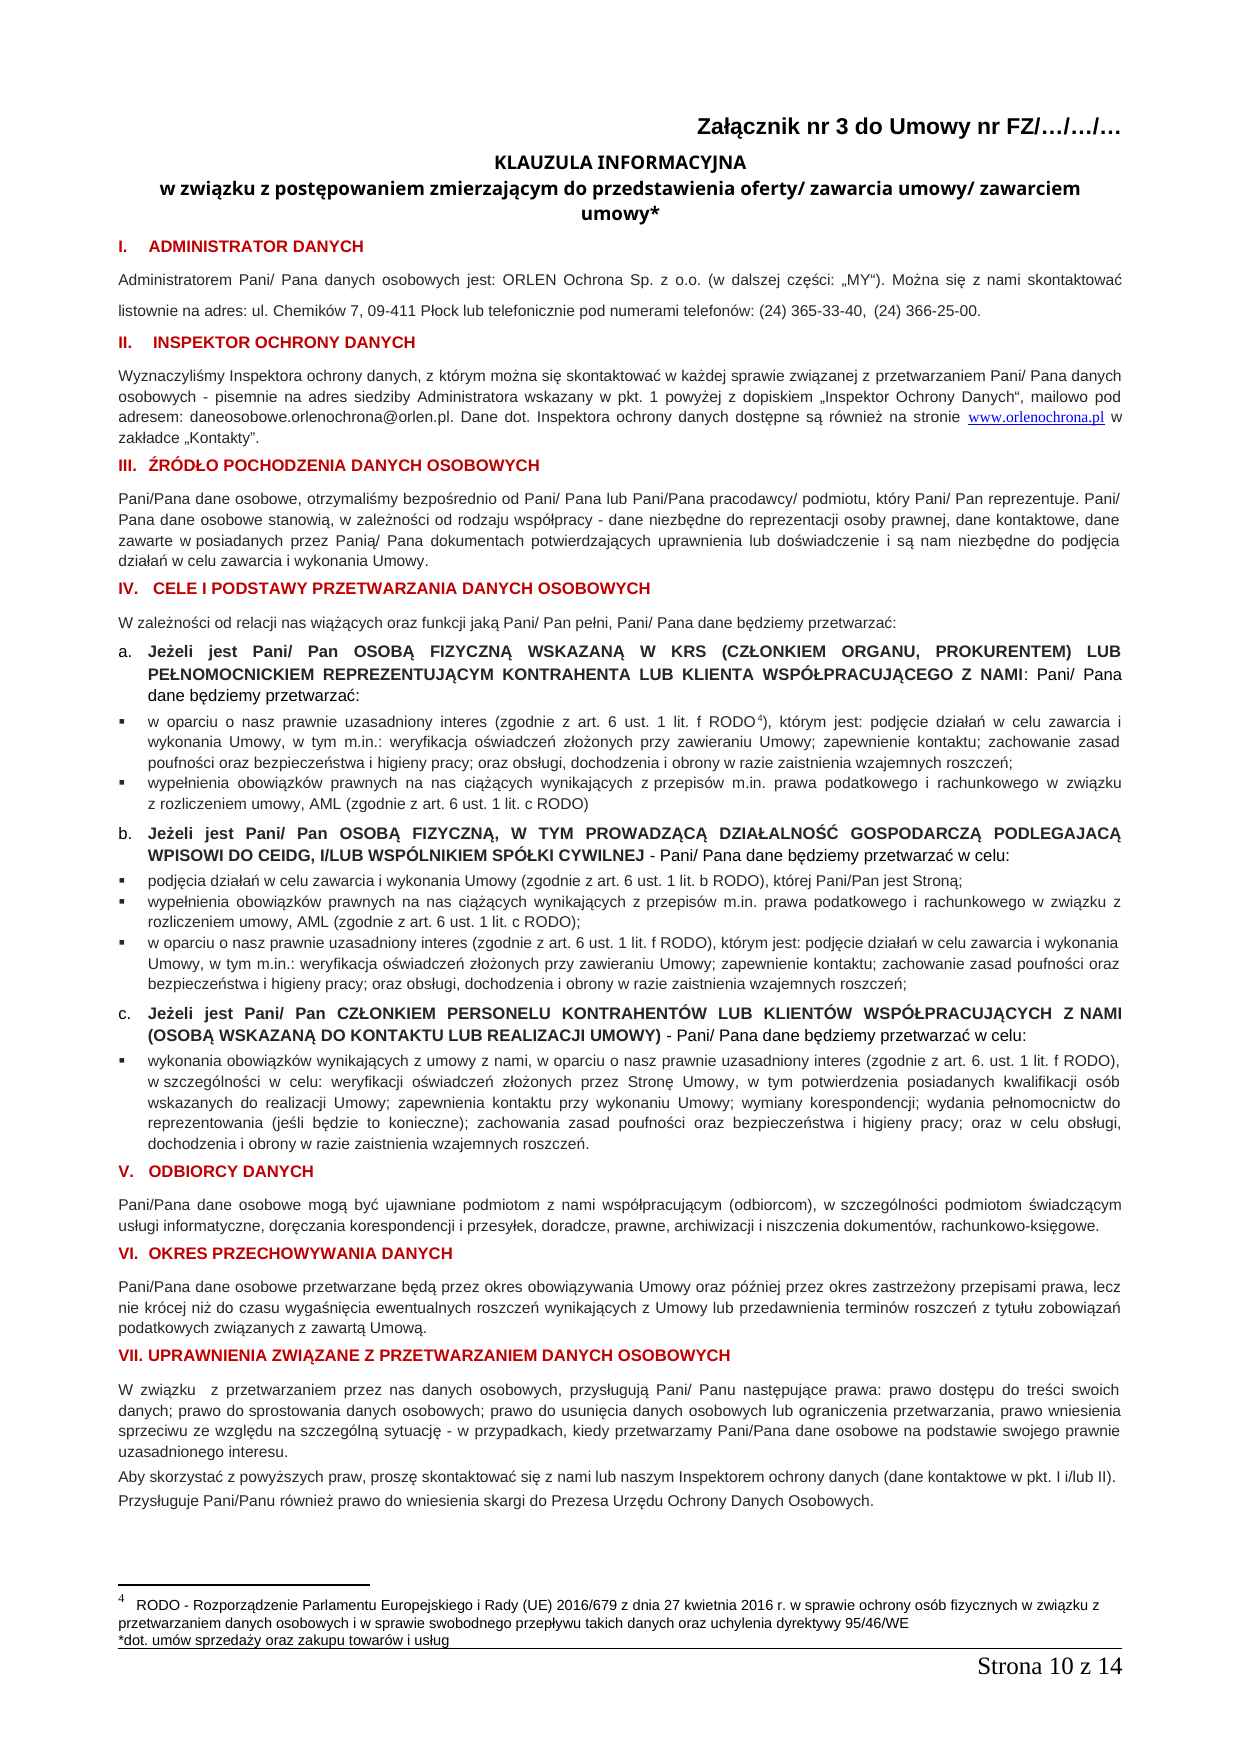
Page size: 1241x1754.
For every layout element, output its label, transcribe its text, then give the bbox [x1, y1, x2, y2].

list ŹRÓDŁO POCHODZENIA DANYCH OSOBOWYCH [118, 456, 1122, 475]
text Administratorem Pani/ Pana danych osobowych jest: ORLEN Ochrona Sp. z o.o. (w dalszej części: „MY“). Można się z nami skontaktować listownie na adres: ul. Chemików 7, 09-411 Płock lub telefonicznie pod numerami telefonów: (24) 365-33-40, (24) 366-25-00. [118, 271, 1122, 322]
list wypełnienia obowiązków prawnych na nas ciążących wynikających z przepisów m.in. prawa podatkowego i rachunkowego w związku z rozliczeniem umowy, AML (zgodnie z art. 6 ust. 1 lit. c RODO) [118, 774, 1122, 813]
list OKRES PRZECHOWYWANIA DANYCH [118, 1243, 1122, 1263]
list INSPEKTOR OCHRONY DANYCH [118, 332, 1122, 352]
list CELE I PODSTAWY PRZETWARZANIA DANYCH OSOBOWYCH [118, 579, 1122, 598]
text Przysługuje Pani/Panu również prawo do wniesienia skargi do Prezesa Urzędu Ochrony Danych Osobowych. [118, 1492, 1122, 1510]
list wypełnienia obowiązków prawnych na nas ciążących wynikających z przepisów m.in. prawa podatkowego i rachunkowego w związku z rozliczeniem umowy, AML (zgodnie z art. 6 ust. 1 lit. c RODO); [118, 893, 1122, 931]
text W związku z przetwarzaniem przez nas danych osobowych, przysługują Pani/ Panu następujące prawa: prawo dostępu do treści swoich danych; prawo do sprostowania danych osobowych; prawo do usunięcia danych osobowych lub ograniczenia przetwarzania, prawo wniesienia sprzeciwu ze względu na szczególną sytuację - w przypadkach, kiedy przetwarzamy Pani/Pana dane osobowe na podstawie swojego prawnie uzasadnionego interesu. [118, 1381, 1122, 1461]
text Pani/Pana dane osobowe przetwarzane będą przez okres obowiązywania Umowy oraz później przez okres zastrzeżony przepisami prawa, lecz nie krócej niż do czasu wygaśnięcia ewentualnych roszczeń wynikających z Umowy lub przedawnienia terminów roszczeń z tytułu zobowiązań podatkowych związanych z zawartą Umową. [118, 1278, 1122, 1337]
text Aby skorzystać z powyższych praw, proszę skontaktować się z nami lub naszym Inspektorem ochrony danych (dane kontaktowe w pkt. I i/lub II). [118, 1467, 1122, 1485]
text Pani/Pana dane osobowe, otrzymaliśmy bezpośrednio od Pani/ Pana lub Pani/Pana pracodawcy/ podmiotu, który Pani/ Pan reprezentuje. Pani/ Pana dane osobowe stanowią, w zależności od rodzaju współpracy - dane niezbędne do reprezentacji osoby prawnej, dane kontaktowe, dane zawarte w posiadanych przez Panią/ Pana dokumentach potwierdzających uprawnienia lub doświadczenie i są nam niezbędne do podjęcia działań w celu zawarcia i wykonania Umowy. [118, 490, 1122, 570]
list Jeżeli jest Pani/ Pan OSOBĄ FIZYCZNĄ, W TYM PROWADZĄCĄ DZIAŁALNOŚĆ GOSPODARCZĄ PODLEGAJACĄ WPISOWI DO CEIDG, I/LUB WSPÓLNIKIEM SPÓŁKI CYWILNEJ - Pani/ Pana dane będziemy przetwarzać w celu: [118, 824, 1122, 865]
list Jeżeli jest Pani/ Pan OSOBĄ FIZYCZNĄ WSKAZANĄ W KRS (CZŁONKIEM ORGANU, PROKURENTEM) LUB PEŁNOMOCNICKIEM REPREZENTUJĄCYM KONTRAHENTA LUB KLIENTA WSPÓŁPRACUJĄCEGO Z NAMI: Pani/ Pana dane będziemy przetwarzać: [118, 642, 1122, 705]
list ODBIORCY DANYCH [118, 1162, 1122, 1181]
text VII. UPRAWNIENIA ZWIĄZANE Z PRZETWARZANIEM DANYCH OSOBOWYCH [118, 1346, 1122, 1365]
list podjęcia działań w celu zawarcia i wykonania Umowy (zgodnie z art. 6 ust. 1 lit. b RODO), której Pani/Pan jest Stroną; [118, 872, 1122, 890]
text Pani/Pana dane osobowe mogą być ujawniane podmiotom z nami współpracującym (odbiorcom), w szczególności podmiotom świadczącym usługi informatyczne, doręczania korespondencji i przesyłek, doradcze, prawne, archiwizacji i niszczenia dokumentów, rachunkowo-księgowe. [118, 1196, 1122, 1235]
text W zależności od relacji nas wiążących oraz funkcji jaką Pani/ Pan pełni, Pani/ Pana dane będziemy przetwarzać: [118, 613, 1122, 631]
text KLAUZULA INFORMACYJNA [118, 149, 1122, 175]
text Wyznaczyliśmy Inspektora ochrony danych, z którym można się skontaktować w każdej sprawie związanej z przetwarzaniem Pani/ Pana danych osobowych - pisemnie na adres siedziby Administratora wskazany w pkt. 1 powyżej z dopiskiem „Inspektor Ochrony Danych“, mailowo pod adresem: daneosobowe.orlenochrona@orlen.pl. Dane dot. Inspektora ochrony danych dostępne są również na stronie www.orlenochrona.pl w zakładce „Kontakty”. [118, 367, 1122, 447]
text Załącznik nr 3 do Umowy nr FZ/…/…/… [148, 113, 1122, 139]
text w związku z postępowaniem zmierzającym do przedstawienia oferty/ zawarcia umowy/ zawarciem umowy* [118, 175, 1122, 226]
list wykonania obowiązków wynikających z umowy z nami, w oparciu o nasz prawnie uzasadniony interes (zgodnie z art. 6. ust. 1 lit. f RODO), w szczególności w celu: weryfikacji oświadczeń złożonych przez Stronę Umowy, w tym potwierdzenia posiadanych kwalifikacji osób wskazanych do realizacji Umowy; zapewnienia kontaktu przy wykonaniu Umowy; wymiany korespondencji; wydania pełnomocnictw do reprezentowania (jeśli będzie to konieczne); zachowania zasad poufności oraz bezpieczeństwa i higieny pracy; oraz w celu obsługi, dochodzenia i obrony w razie zaistnienia wzajemnych roszczeń. [118, 1052, 1122, 1153]
list ADMINISTRATOR DANYCH [118, 236, 1122, 256]
list w oparciu o nasz prawnie uzasadniony interes (zgodnie z art. 6 ust. 1 lit. f RODO), którym jest: podjęcie działań w celu zawarcia i wykonania Umowy, w tym m.in.: weryfikacja oświadczeń złożonych przy zawieraniu Umowy; zapewnienie kontaktu; zachowanie zasad poufności oraz bezpieczeństwa i higieny pracy; oraz obsługi, dochodzenia i obrony w razie zaistnienia wzajemnych roszczeń; [118, 934, 1122, 993]
list w oparciu o nasz prawnie uzasadniony interes (zgodnie z art. 6 ust. 1 lit. f RODO), którym jest: podjęcie działań w celu zawarcia i wykonania Umowy, w tym m.in.: weryfikacja oświadczeń złożonych przy zawieraniu Umowy; zapewnienie kontaktu; zachowanie zasad poufności oraz bezpieczeństwa i higieny pracy; oraz obsługi, dochodzenia i obrony w razie zaistnienia wzajemnych roszczeń; [118, 712, 1122, 772]
list Jeżeli jest Pani/ Pan CZŁONKIEM PERSONELU KONTRAHENTÓW LUB KLIENTÓW WSPÓŁPRACUJĄCYCH Z NAMI (OSOBĄ WSKAZANĄ DO KONTAKTU LUB REALIZACJI UMOWY) - Pani/ Pana dane będziemy przetwarzać w celu: [118, 1004, 1122, 1045]
